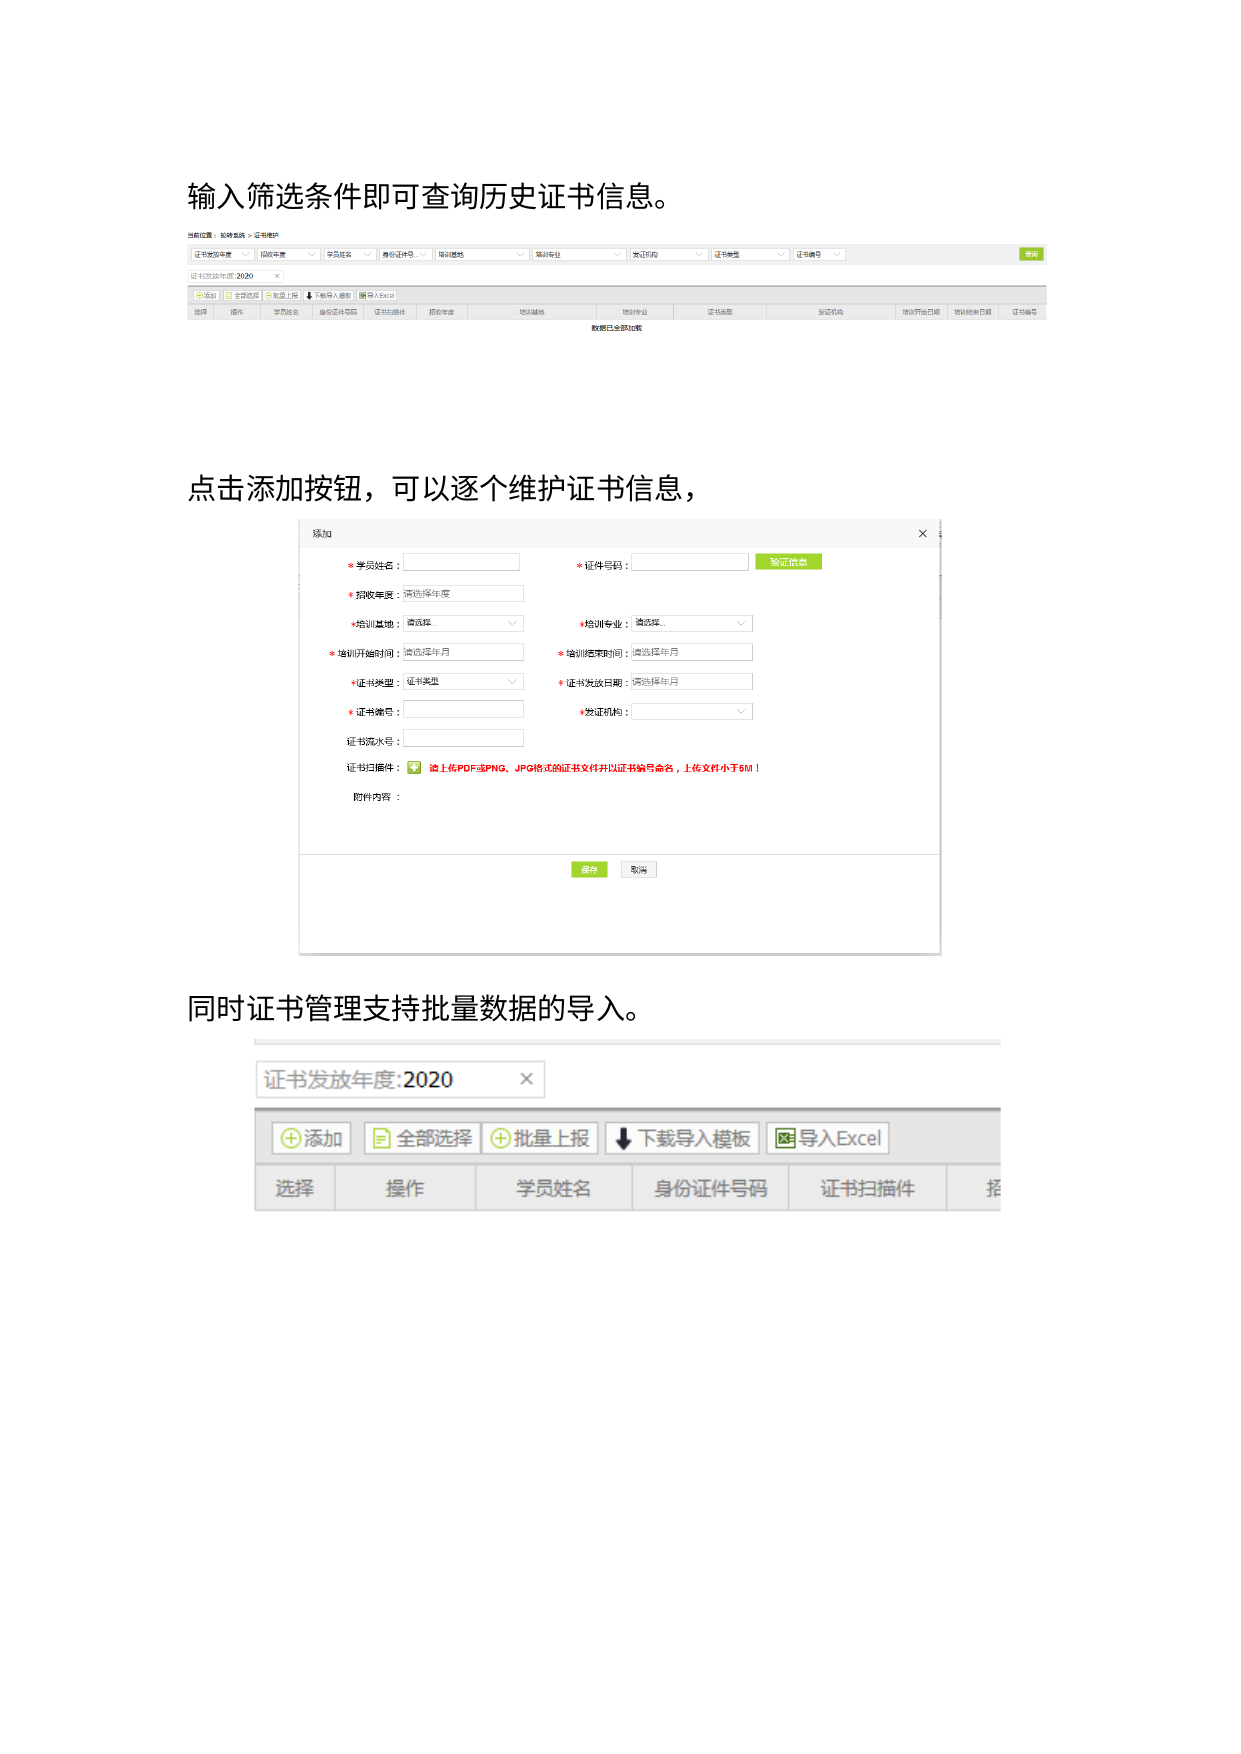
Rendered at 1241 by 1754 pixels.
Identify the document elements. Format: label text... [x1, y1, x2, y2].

text 同时证书管理支持批量数据的导入。 [187, 974, 1053, 1039]
text 点击添加按钮，可以逐个维护证书信息， [187, 454, 1053, 519]
picture [298, 519, 942, 956]
picture [239, 1039, 1001, 1429]
text 输入筛选条件即可查询历史证书信息。 [187, 162, 1053, 227]
picture [187, 227, 1053, 434]
